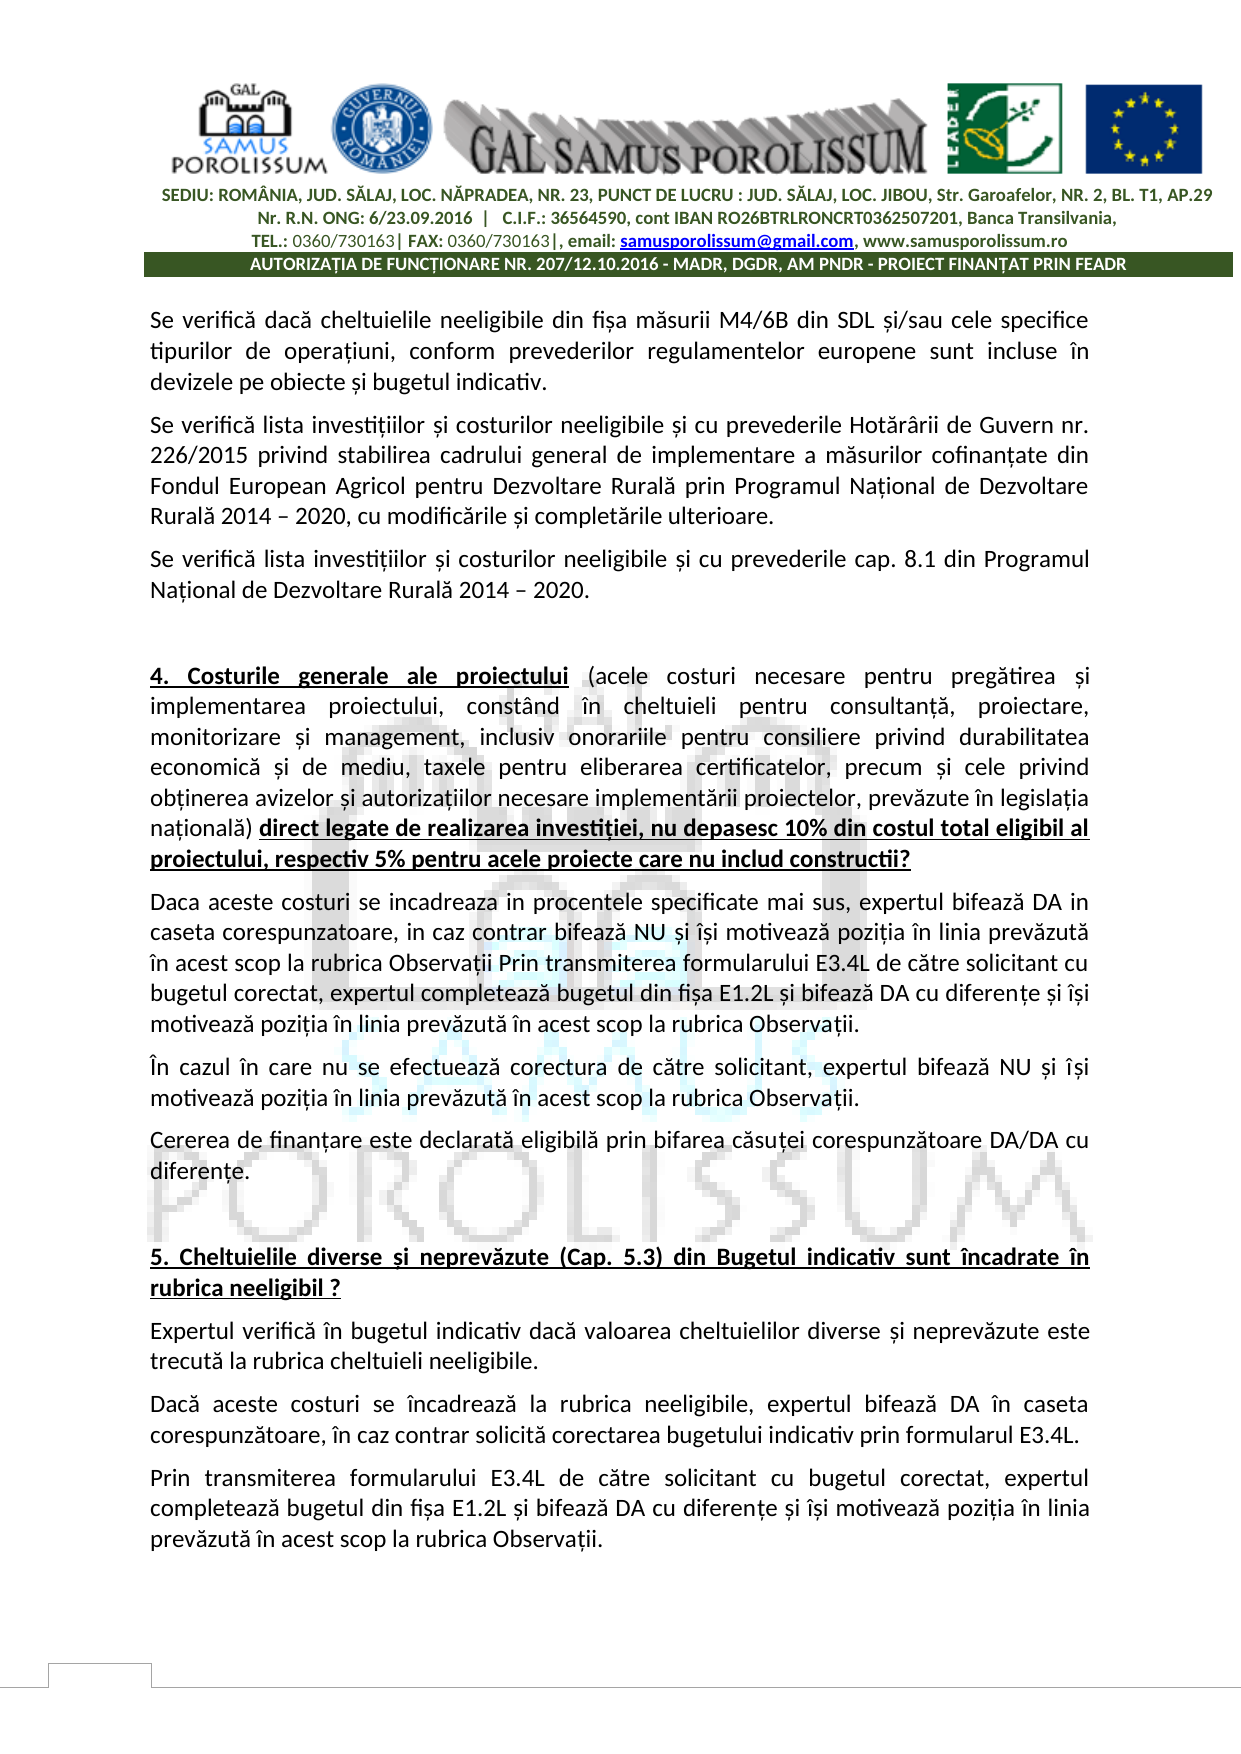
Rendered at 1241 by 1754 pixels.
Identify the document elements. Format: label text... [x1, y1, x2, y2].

picture [150, 73, 1215, 183]
text Daca aceste costuri se incadreaza in procentele specificate mai sus, expertul bifează DA in caseta corespunzatoare, in caz contrar bifează NU şi îşi motivează poziţia în linia prevăzută în acest scop la rubrica Observaţii Prin transmiterea formularului E3.4L de către solicitant cu bugetul corectat, expertul completează bugetul din fișa E1.2L și bifează DA cu diferențe și îşi motivează poziţia în linia prevăzută în acest scop la rubrica Observații. [150, 886, 1090, 1039]
text Se verifică dacă cheltuielile neeligibile din fișa măsurii M4/6B din SDL și/sau cele specifice tipurilor de operațiuni, conform prevederilor regulamentelor europene sunt incluse în devizele pe obiecte și bugetul indicativ. [150, 305, 1090, 396]
text Se verifică lista investiţiilor şi costurilor neeligibile şi cu prevederile cap. 8.1 din Programul Naţional de Dezvoltare Rurală 2014 – 2020. [150, 543, 1090, 604]
text 4. Costurile generale ale proiectului (acele costuri necesare pentru pregătirea şi implementarea proiectului, constând în cheltuieli pentru consultanţă, proiectare, monitorizare şi management, inclusiv onorariile pentru consiliere privind durabilitatea economică şi de mediu, taxele pentru eliberarea certificatelor, precum şi cele privind obţinerea avizelor şi autorizaţiilor necesare implementării proiectelor, prevăzute în legislaţia naţională) direct legate de realizarea investiției, nu depasesc 10% din costul total eligibil al proiectului, respectiv 5% pentru acele proiecte care nu includ constructii? [150, 660, 1090, 873]
text Cererea de finanţare este declarată eligibilă prin bifarea căsuței corespunzătoare DA/DA cu diferențe. [150, 1125, 1090, 1186]
text Prin transmiterea formularului E3.4L de către solicitant cu bugetul corectat, expertul completează bugetul din fișa E1.2L și bifează DA cu diferențe și îşi motivează poziţia în linia prevăzută în acest scop la rubrica Observații. [150, 1462, 1090, 1553]
text 5. Cheltuielile diverse şi neprevăzute (Cap. 5.3) din Bugetul indicativ sunt încadrate în rubrica neeligibil ? [150, 1269, 1090, 1302]
text 5. Cheltuielile diverse şi neprevăzute (Cap. 5.3) din Bugetul indicativ sunt încadrate în rubrica neeligibil ? [150, 1241, 1090, 1267]
text Expertul verifică în bugetul indicativ dacă valoarea cheltuielilor diverse şi neprevăzute este trecută la rubrica cheltuieli neeligibile. [150, 1315, 1090, 1376]
text Se verifică lista investiţiilor şi costurilor neeligibile şi cu prevederile Hotărârii de Guvern nr. 226/2015 privind stabilirea cadrului general de implementare a măsurilor cofinanţate din Fondul European Agricol pentru Dezvoltare Rurală prin Programul Naţional de Dezvoltare Rurală 2014 – 2020, cu modificările şi completările ulterioare. [150, 409, 1090, 531]
text Dacă aceste costuri se încadrează la rubrica neeligibile, expertul bifează DA în caseta corespunzătoare, în caz contrar solicită corectarea bugetului indicativ prin formularul E3.4L. [150, 1388, 1090, 1449]
text În cazul în care nu se efectuează corectura de către solicitant, expertul bifează NU și îşi motivează poziţia în linia prevăzută în acest scop la rubrica Observații. [150, 1051, 1090, 1112]
